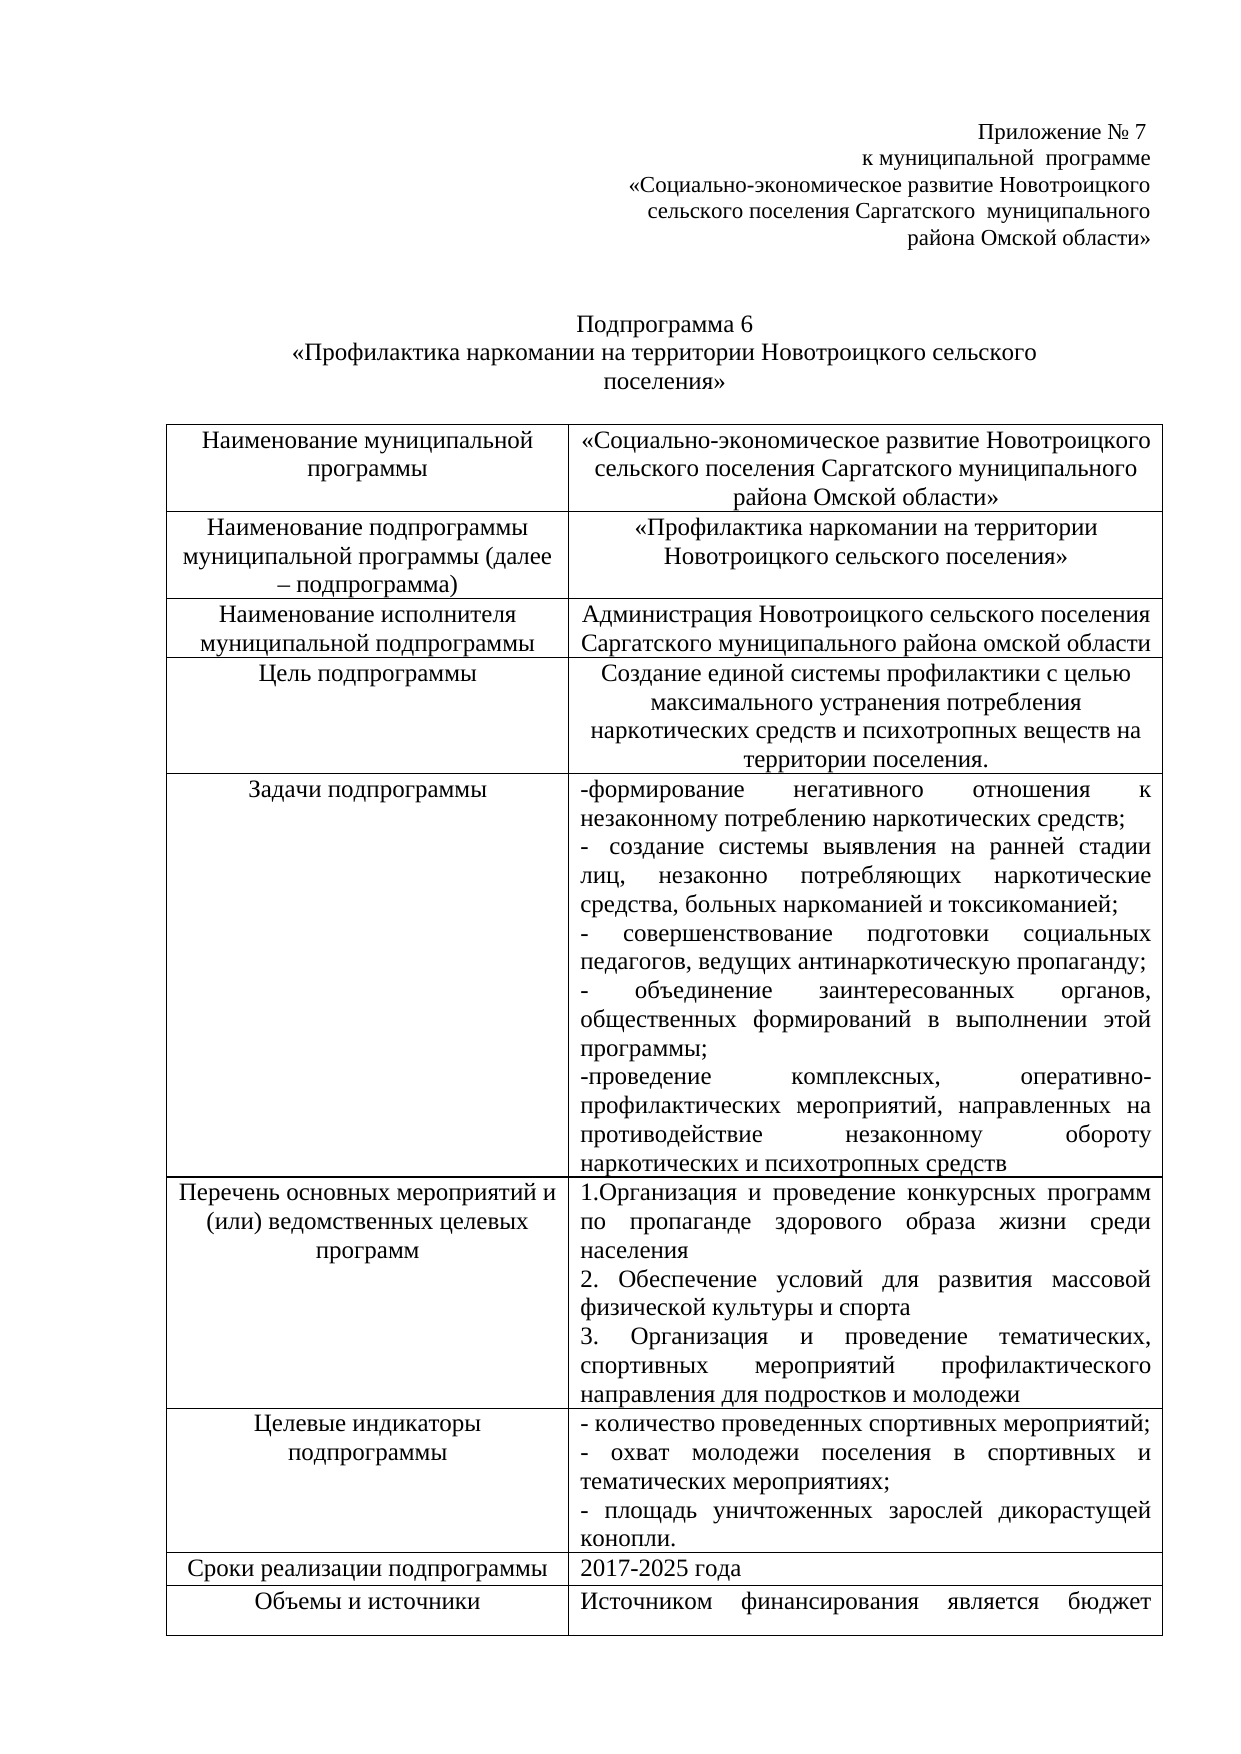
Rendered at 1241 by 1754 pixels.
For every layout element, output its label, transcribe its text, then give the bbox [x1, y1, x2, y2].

table_cell Создание единой системы профилактики с целью максимального устранения потребления наркотических средств и психотропных веществ на территории поселения. [569, 658, 1162, 773]
table_cell Перечень основных мероприятий и (или) ведомственных целевых программ [167, 1178, 568, 1407]
table_cell -формирование негативного отношения к незаконному потреблению наркотических средств; - создание системы выявления на ранней стадии лиц, незаконно потребляющих наркотические средства, больных наркоманией и токсикоманией; - совершенствование подготовки социальных педагогов, ведущих антинаркотическую пропаганду; - объединение заинтересованных органов, общественных формирований в выполнении этой программы; -проведение комплексных, оперативно-профилактических мероприятий, направленных на противодействие незаконному обороту наркотических и психотропных средств [569, 774, 1162, 1176]
text Подпрограмма 6 [177, 309, 1152, 337]
table_header Наименование муниципальной программы [167, 425, 568, 511]
text поселения» [177, 366, 1152, 395]
text к муниципальной программе [177, 144, 1152, 171]
table_cell Целевые индикаторы подпрограммы [167, 1409, 568, 1552]
table_cell 2017-2025 года [569, 1553, 1162, 1585]
text сельского поселения Саргатского муниципального [177, 197, 1152, 223]
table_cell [569, 1586, 1162, 1635]
table_header «Социально-экономическое развитие Новотроицкого сельского поселения Саргатского муниципального района Омской области» [569, 425, 1162, 511]
table_cell - количество проведенных спортивных мероприятий; - охват молодежи поселения в спортивных и тематических мероприятиях; - площадь уничтоженных зарослей дикорастущей конопли. [569, 1409, 1162, 1552]
text «Социально-экономическое развитие Новотроицкого [177, 171, 1152, 197]
table_cell Наименование исполнителя муниципальной подпрограммы [167, 599, 568, 657]
table_cell Цель подпрограммы [167, 658, 568, 773]
text Приложение № 7 [177, 118, 1152, 144]
table_cell Администрация Новотроицкого сельского поселения Саргатского муниципального района омской области [569, 599, 1162, 657]
table_cell Наименование подпрограммы муниципальной программы (далее – подпрограмма) [167, 512, 568, 598]
text «Профилактика наркомании на территории Новотроицкого сельского [177, 337, 1152, 366]
table_cell Сроки реализации подпрограммы [167, 1553, 568, 1585]
table_cell 1.Организация и проведение конкурсных программ по пропаганде здорового образа жизни среди населения 2. Обеспечение условий для развития массовой физической культуры и спорта 3. Организация и проведение тематических, спортивных мероприятий профилактического направления для подростков и молодежи [569, 1178, 1162, 1407]
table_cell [167, 1586, 568, 1635]
table_cell «Профилактика наркомании на территории Новотроицкого сельского поселения» [569, 512, 1162, 598]
table_cell Задачи подпрограммы [167, 774, 568, 1176]
text района Омской области» [177, 223, 1152, 250]
